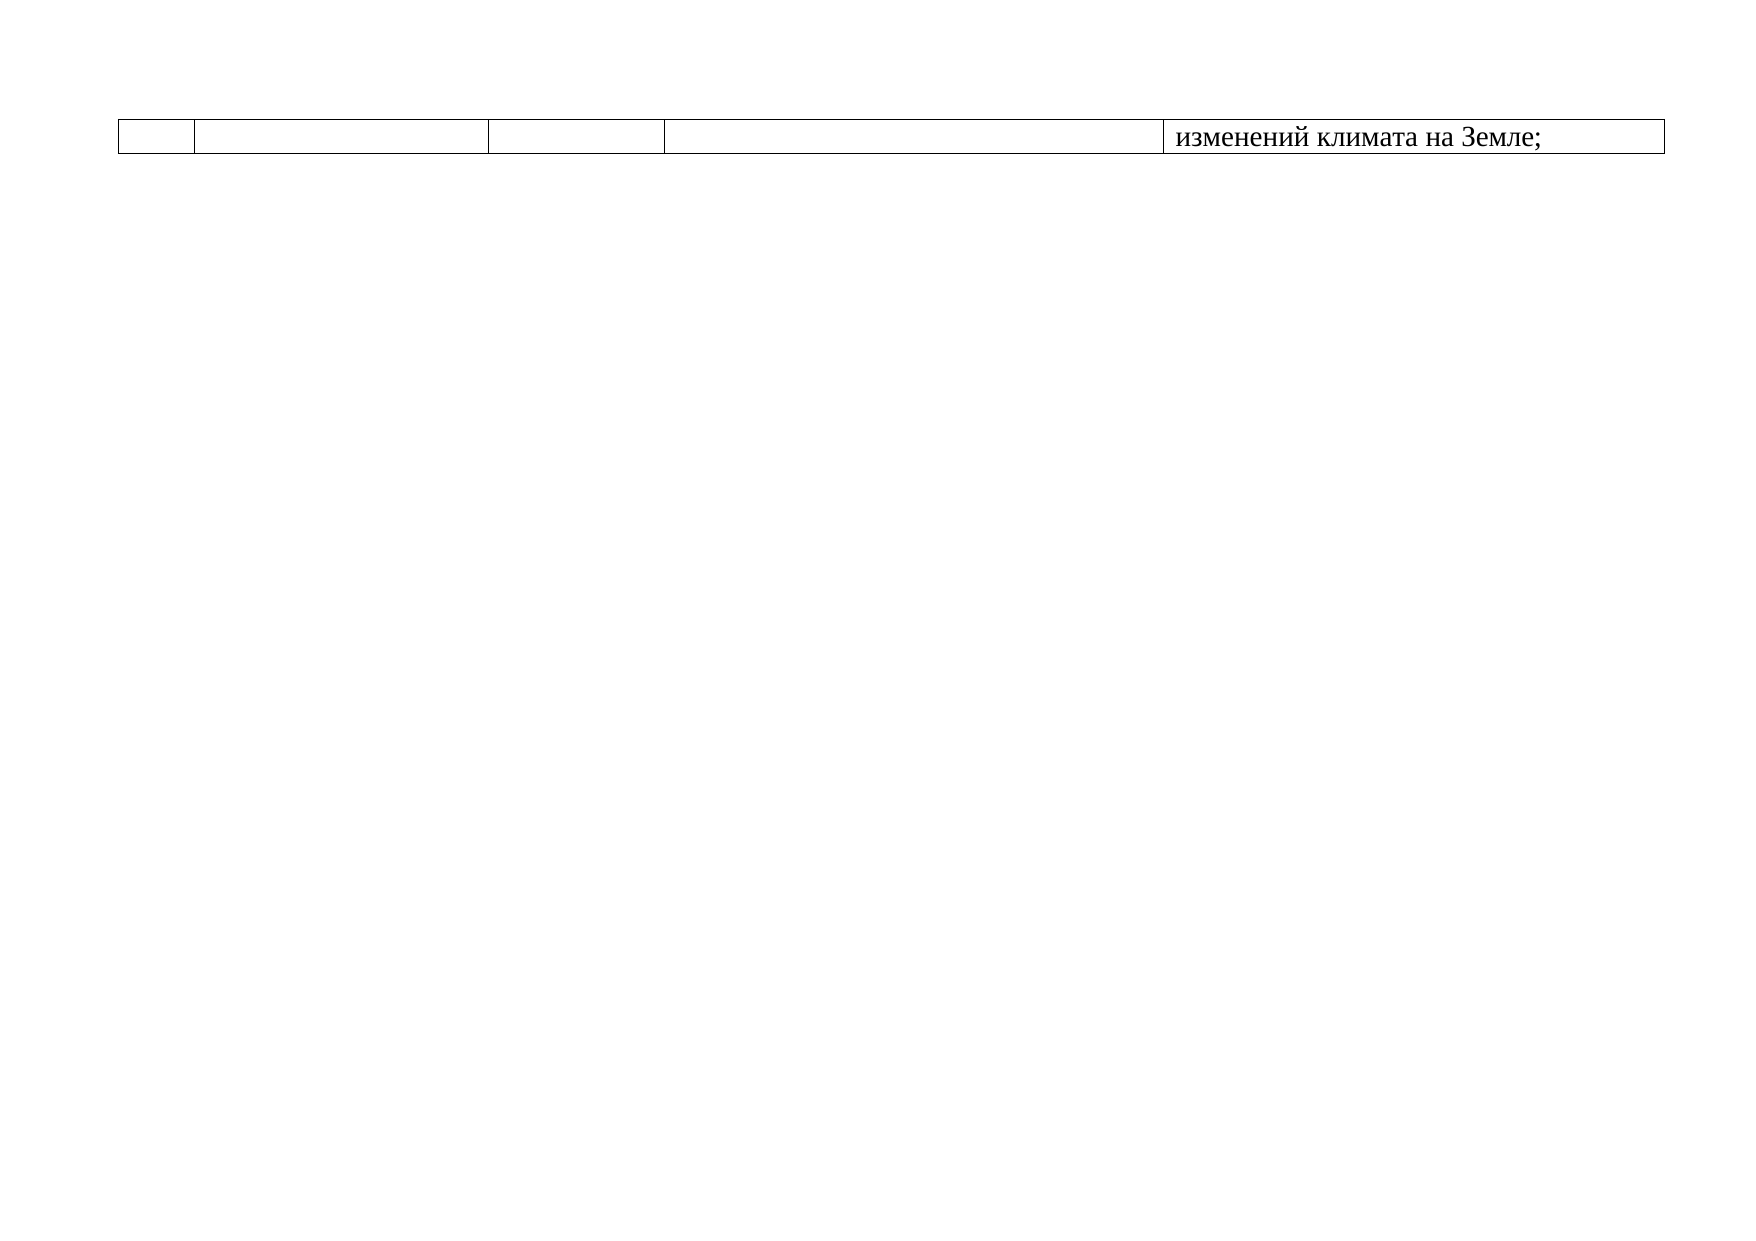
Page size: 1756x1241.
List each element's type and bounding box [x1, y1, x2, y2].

table_header [195, 120, 488, 153]
table_header [489, 120, 664, 153]
table_header [665, 120, 1163, 153]
table_header [119, 120, 194, 153]
table_header [1164, 120, 1664, 153]
